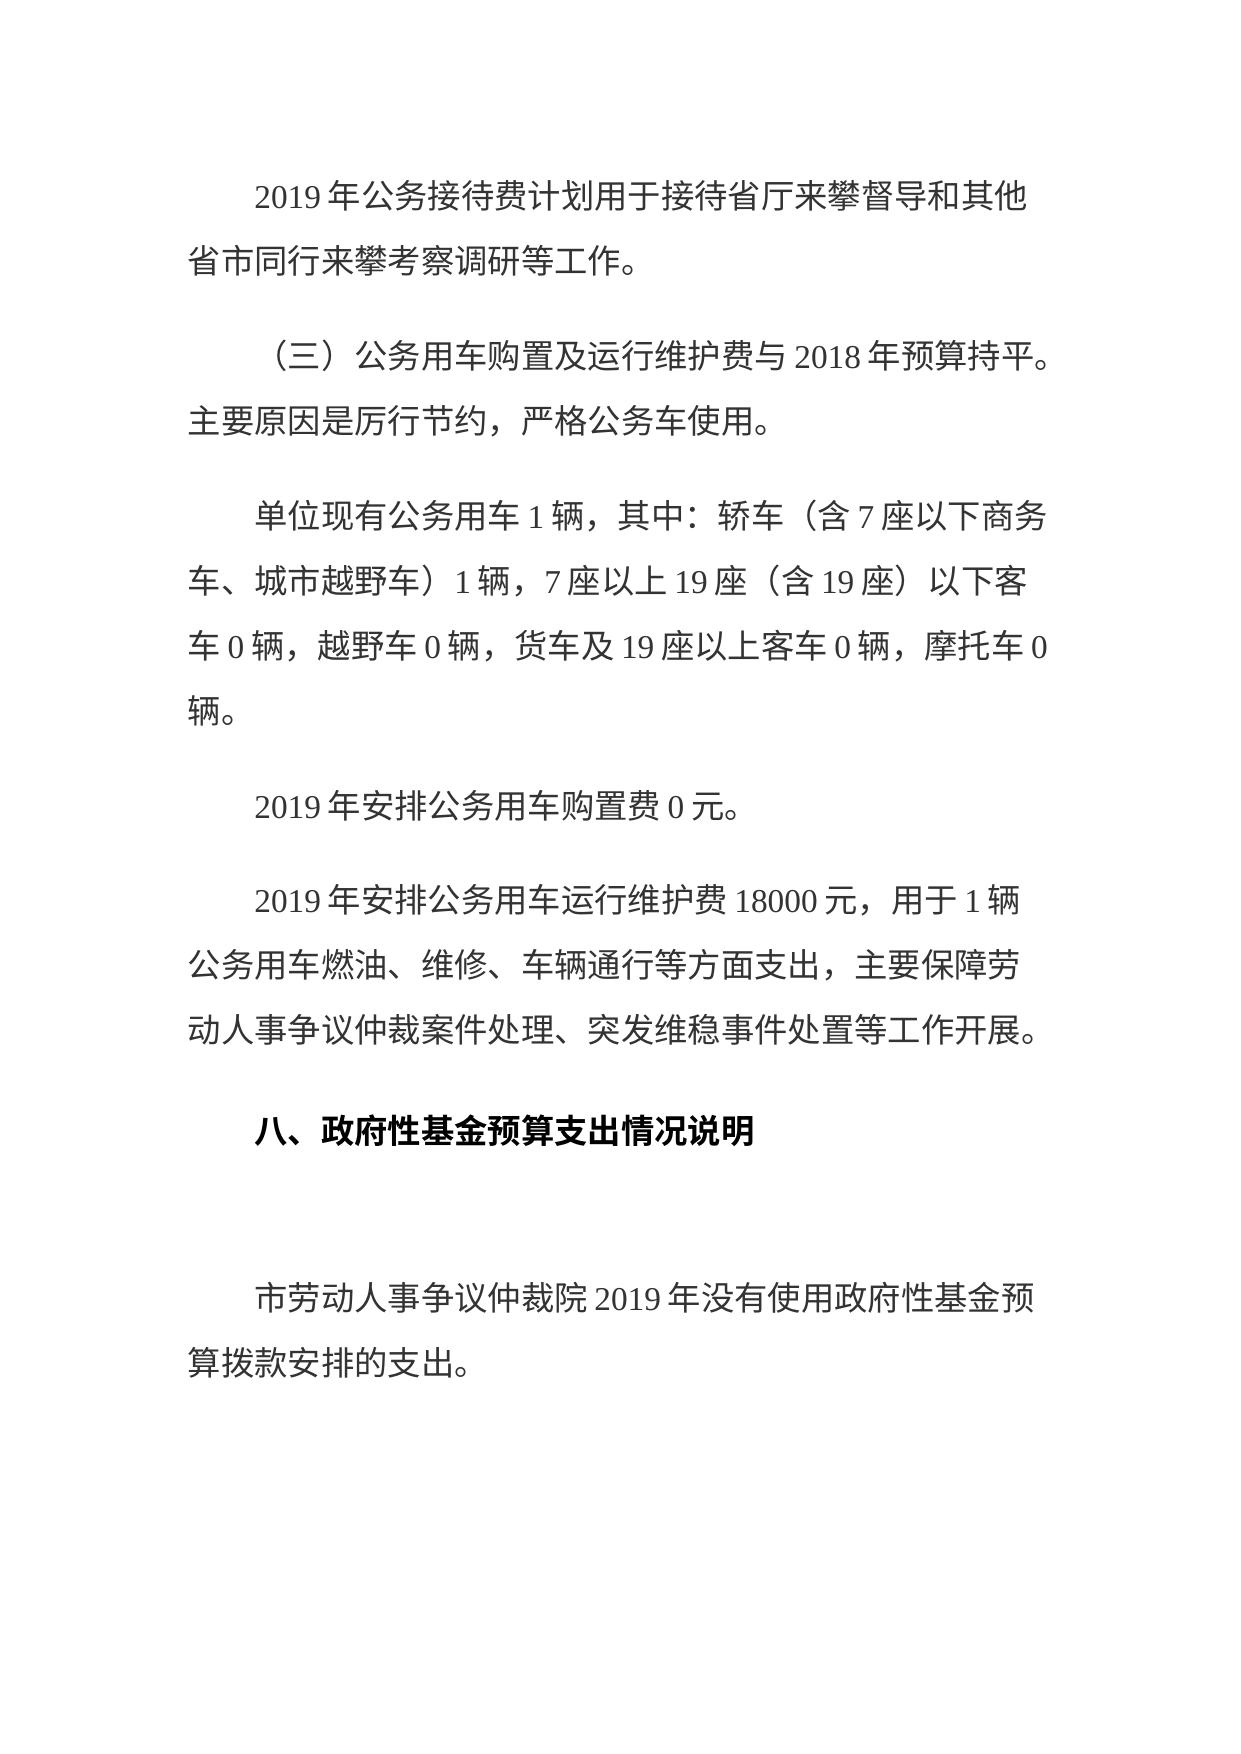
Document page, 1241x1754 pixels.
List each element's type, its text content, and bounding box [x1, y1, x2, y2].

text （三）公务用车购置及运行维护费与2018年预算持平。主要原因是厉行节约，严格公务车使用。 [187, 322, 1053, 452]
subtitle 八、政府性基金预算支出情况说明 [187, 1096, 1053, 1161]
text 2019年安排公务用车运行维护费18000元，用于1辆公务用车燃油、维修、车辆通行等方面支出，主要保障劳动人事争议仲裁案件处理、突发维稳事件处置等工作开展。 [187, 866, 1053, 1061]
text 单位现有公务用车1辆，其中：轿车（含7座以下商务车、城市越野车）1辆，7座以上19座（含19座）以下客车0辆，越野车0辆，货车及19座以上客车0辆，摩托车0辆。 [187, 481, 1053, 741]
text 2019年安排公务用车购置费0元。 [187, 771, 1053, 836]
text 市劳动人事争议仲裁院2019年没有使用政府性基金预算拨款安排的支出。 [187, 1263, 1053, 1393]
text 2019年公务接待费计划用于接待省厅来攀督导和其他省市同行来攀考察调研等工作。 [187, 162, 1053, 292]
